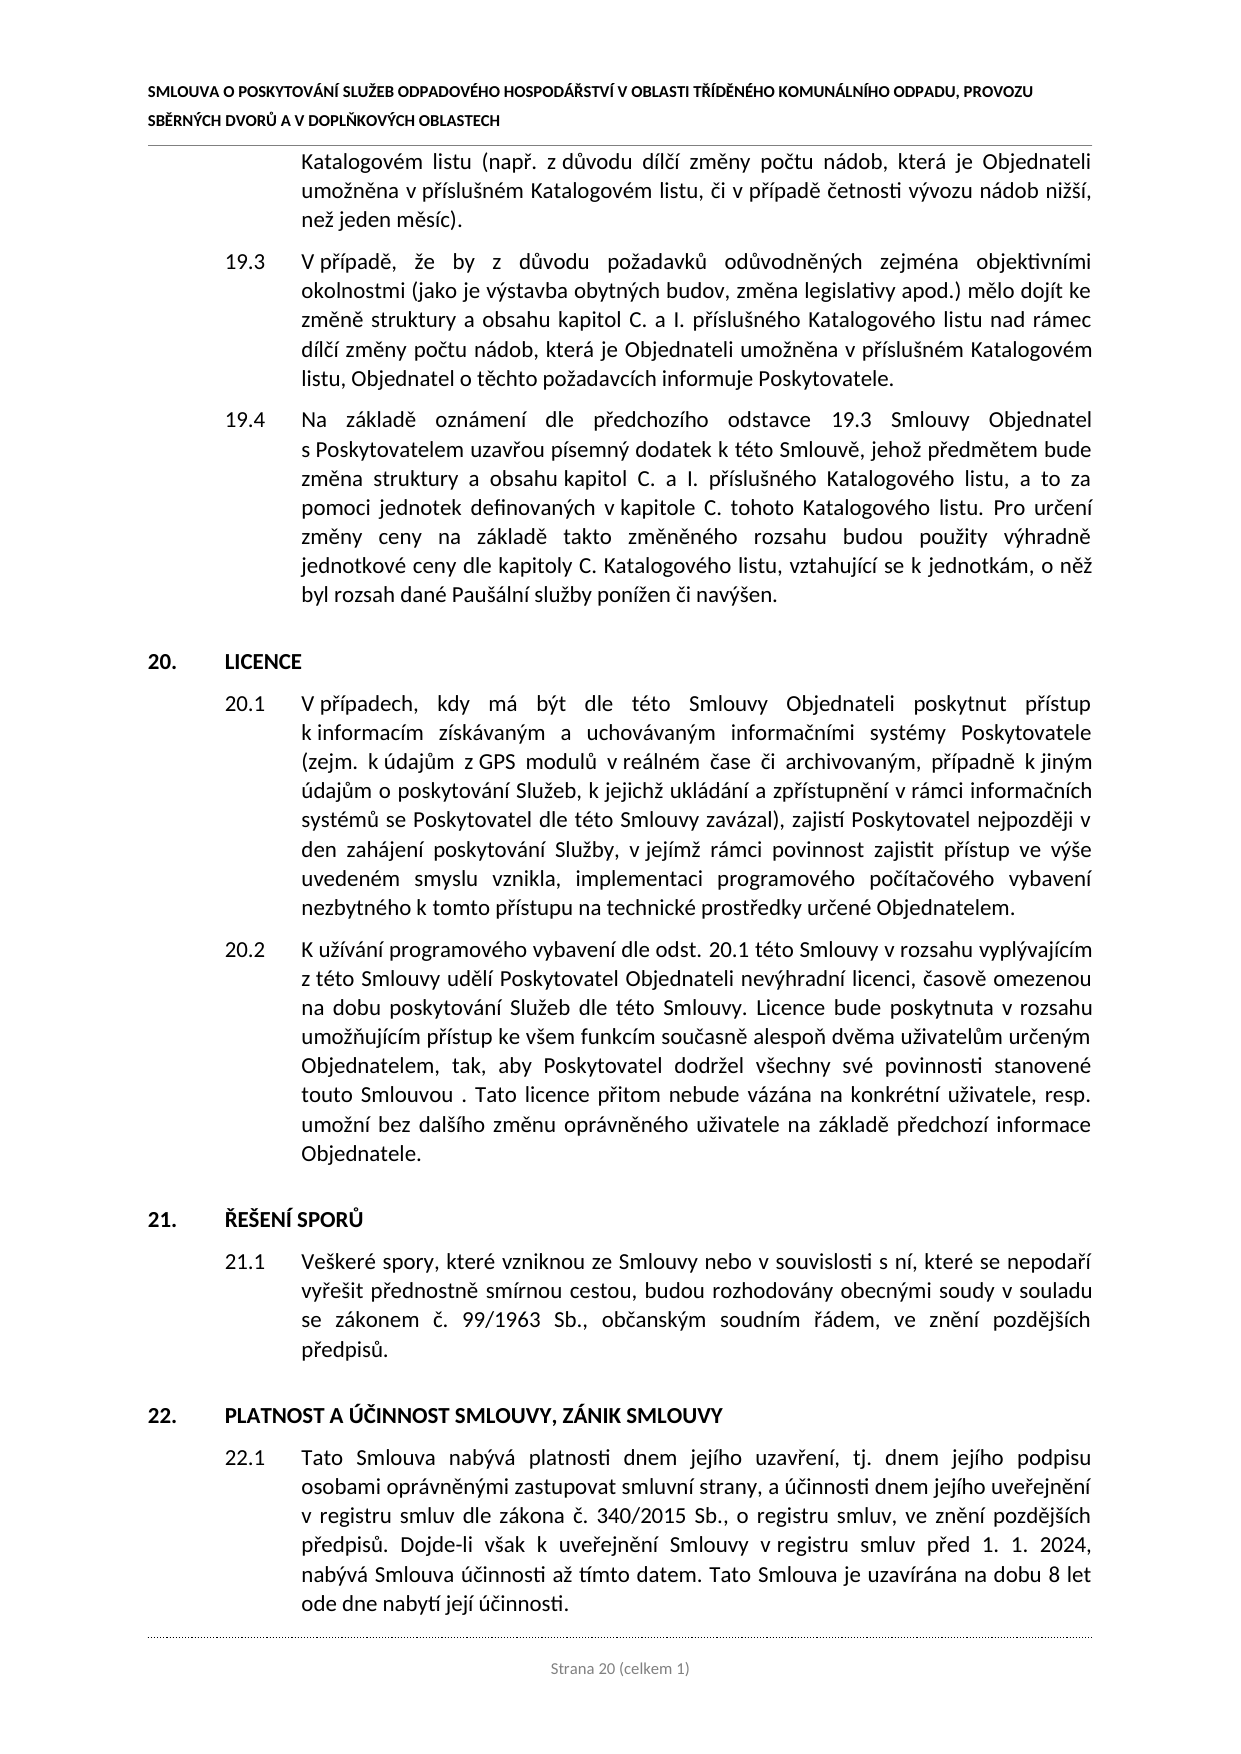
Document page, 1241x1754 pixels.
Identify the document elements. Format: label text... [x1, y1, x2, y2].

text K užívání programového vybavení dle odst. 20.1 této Smlouvy v rozsahu vyplývajícím z této Smlouvy udělí Poskytovatel Objednateli nevýhradní licenci, časově omezenou na dobu poskytování Služeb dle této Smlouvy. Licence bude poskytnuta v rozsahu umožňujícím přístup ke všem funkcím současně alespoň dvěma uživatelům určeným Objednatelem, tak, aby Poskytovatel dodržel všechny své povinnosti stanovené touto Smlouvou . Tato licence přitom nebude vázána na konkrétní uživatele, resp. umožní bez dalšího změnu oprávněného uživatele na základě předchozí informace Objednatele. [224, 934, 1092, 1167]
text Tato Smlouva nabývá platnosti dnem jejího uzavření, tj. dnem jejího podpisu osobami oprávněnými zastupovat smluvní strany, a účinnosti dnem jejího uveřejnění v registru smluv dle zákona č. 340/2015 Sb., o registru smluv, ve znění pozdějších předpisů. Dojde-li však k uveřejnění Smlouvy v registru smluv před 1. 1. 2024, nabývá Smlouva účinnosti až tímto datem. Tato Smlouva je uzavírána na dobu 8 let ode dne nabytí její účinnosti. [224, 1442, 1092, 1617]
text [224, 146, 1092, 234]
text V případě, že by z důvodu požadavků odůvodněných zejména objektivními okolnostmi (jako je výstavba obytných budov, změna legislativy apod.) mělo dojít ke změně struktury a obsahu kapitol C. a I. příslušného Katalogového listu nad rámec dílčí změny počtu nádob, která je Objednateli umožněna v příslušném Katalogovém listu, Objednatel o těchto požadavcích informuje Poskytovatele. [224, 246, 1092, 392]
text Na základě oznámení dle předchozího odstavce 19.3 Smlouvy Objednatel s Poskytovatelem uzavřou písemný dodatek k této Smlouvě, jehož předmětem bude změna struktury a obsahu kapitol C. a I. příslušného Katalogového listu, a to za pomoci jednotek definovaných v kapitole C. tohoto Katalogového listu. Pro určení změny ceny na základě takto změněného rozsahu budou použity výhradně jednotkové ceny dle kapitoly C. Katalogového listu, vztahující se k jednotkám, o něž byl rozsah dané Paušální služby ponížen či navýšen. [224, 404, 1092, 609]
text Veškeré spory, které vzniknou ze Smlouvy nebo v souvislosti s ní, které se nepodaří vyřešit přednostně smírnou cestou, budou rozhodovány obecnými soudy v souladu se zákonem č. 99/1963 Sb., občanským soudním řádem, ve znění pozdějších předpisů. [224, 1246, 1092, 1363]
text LICENCE [148, 646, 1092, 675]
text PLATNOST A ÚČINNOST SMLOUVY, ZÁNIK SMLOUVY [148, 1400, 1092, 1429]
text V případech, kdy má být dle této Smlouvy Objednateli poskytnut přístup k informacím získávaným a uchovávaným informačními systémy Poskytovatele (zejm. k údajům z GPS modulů v reálném čase či archivovaným, případně k jiným údajům o poskytování Služeb, k jejichž ukládání a zpřístupnění v rámci informačních systémů se Poskytovatel dle této Smlouvy zavázal), zajistí Poskytovatel nejpozději v den zahájení poskytování Služby, v jejímž rámci povinnost zajistit přístup ve výše uvedeném smyslu vznikla, implementaci programového počítačového vybavení nezbytného k tomto přístupu na technické prostředky určené Objednatelem. [224, 688, 1092, 921]
text ŘEŠENÍ SPORŮ [148, 1204, 1092, 1234]
